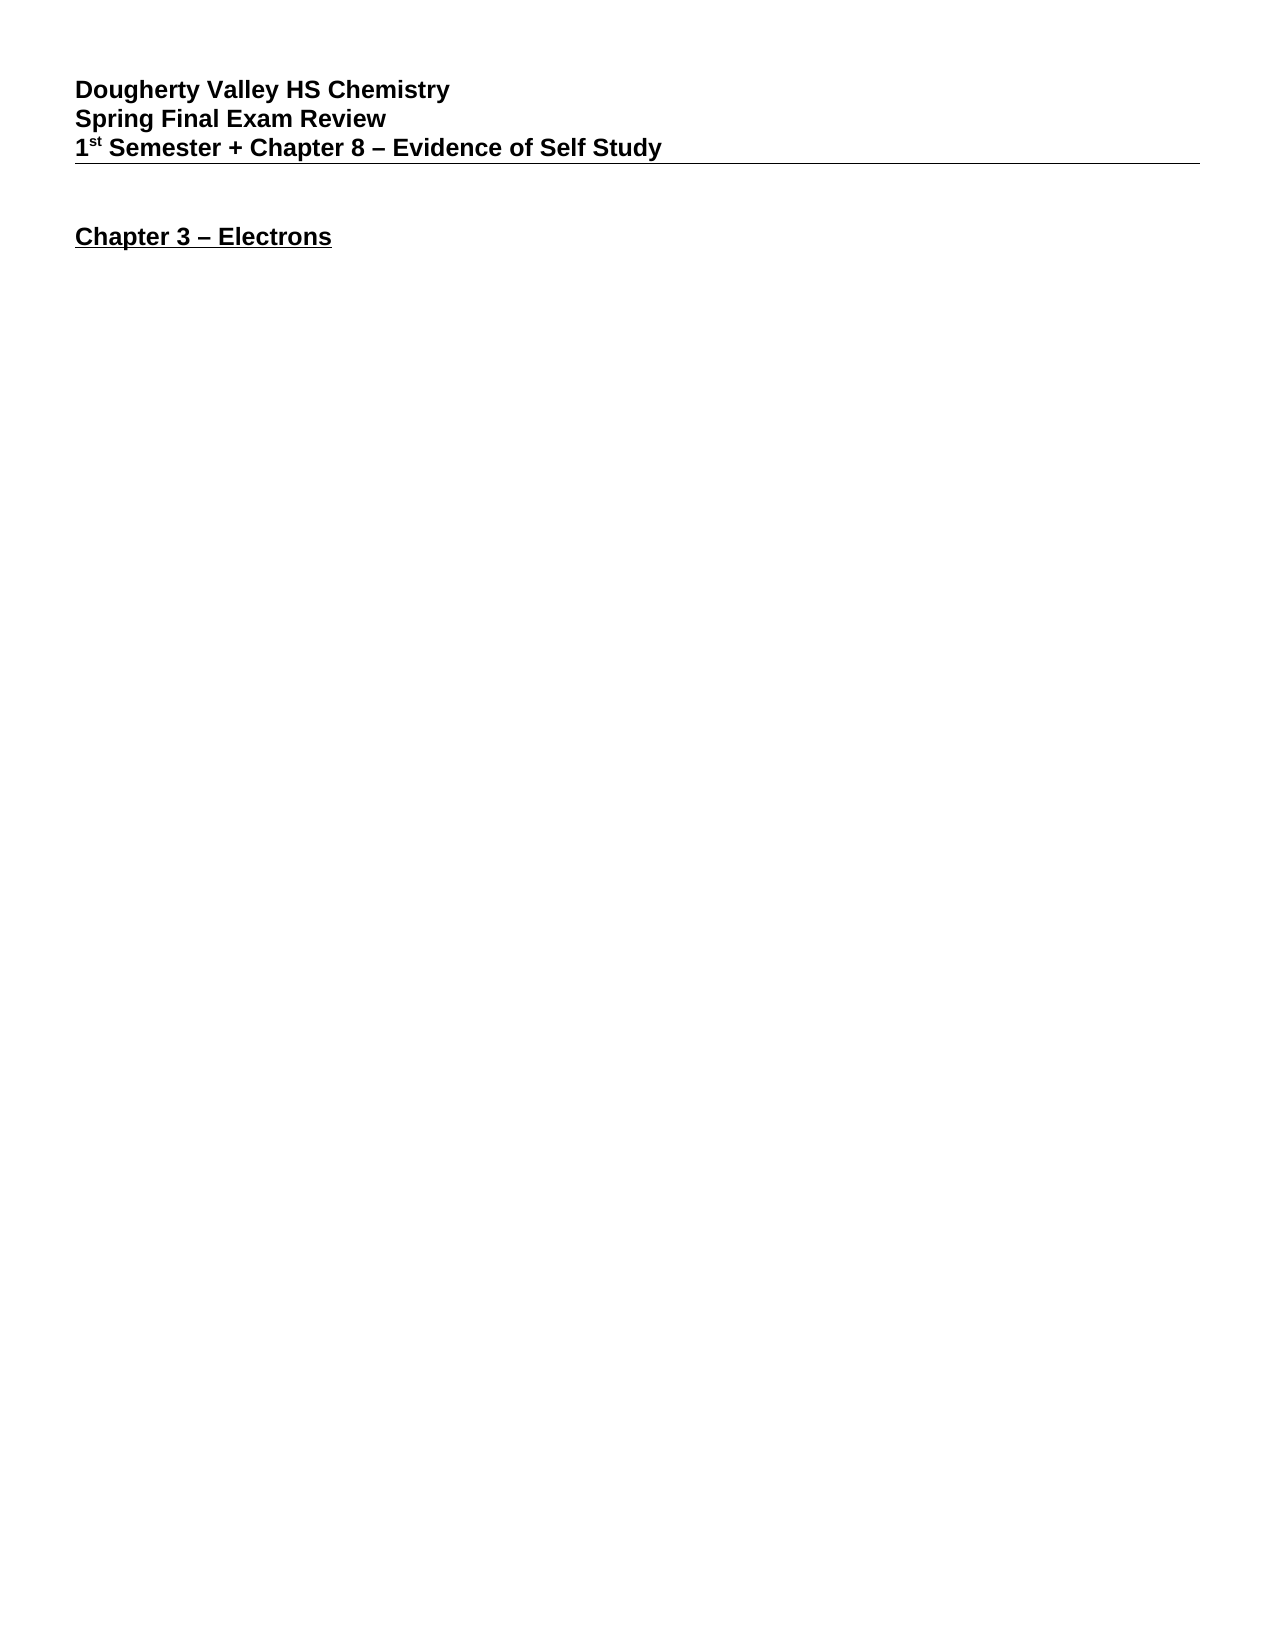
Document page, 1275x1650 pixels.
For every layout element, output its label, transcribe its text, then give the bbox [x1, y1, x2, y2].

text Chapter 3 – Electrons [75, 222, 1200, 251]
